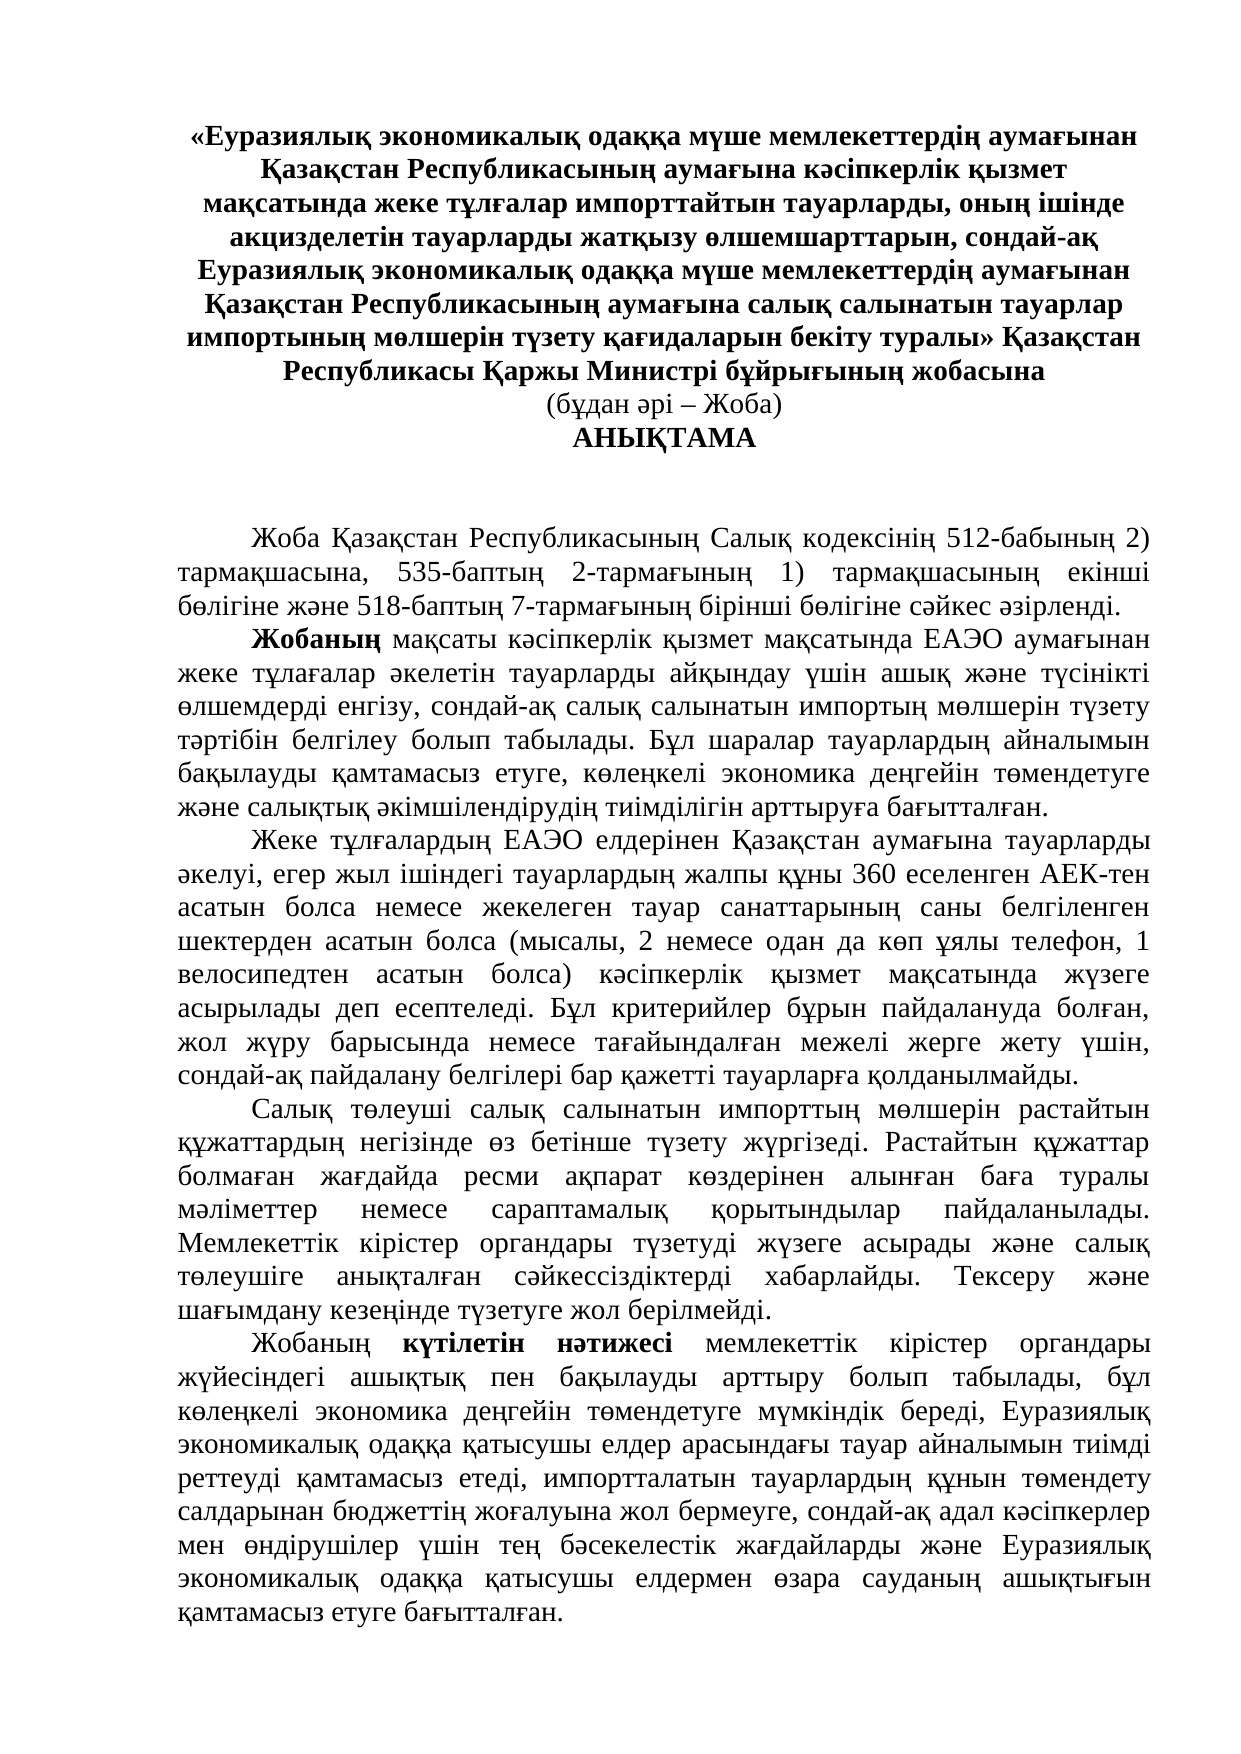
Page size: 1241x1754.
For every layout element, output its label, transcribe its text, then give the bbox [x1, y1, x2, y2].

text Салық төлеуші салық салынатын импорттың мөлшерін растайтын құжаттардың негізінде өз бетінше түзету жүргізеді. Растайтын құжаттар болмаған жағдайда ресми ақпарат көздерінен алынған баға туралы мәліметтер немесе сараптамалық қорытындылар пайдаланылады. Мемлекеттік кірістер органдары түзетуді жүзеге асырады және салық төлеушіге анықталған сәйкессіздіктерді хабарлайды. Тексеру және шағымдану кезеңінде түзетуге жол берілмейді. [177, 1091, 1152, 1326]
text Жеке тұлғалардың ЕАЭО елдерінен Қазақстан аумағына тауарларды әкелуі, егер жыл ішіндегі тауарлардың жалпы құны 360 еселенген АЕК-тен асатын болса немесе жекелеген тауар санаттарының саны белгіленген шектерден асатын болса (мысалы, 2 немесе одан да көп ұялы телефон, 1 велосипедтен асатын болса) кәсіпкерлік қызмет мақсатында жүзеге асырылады деп есептеледі. Бұл критерийлер бұрын пайдалануда болған, жол жүру барысында немесе тағайындалған межелі жерге жету үшін, сондай-ақ пайдалану белгілері бар қажетті тауарларға қолданылмайды. [177, 822, 1152, 1091]
text Жоба Қазақстан Республикасының Салық кодексінің 512-бабының 2) тармақшасына, 535-баптың 2-тармағының 1) тармақшасының екінші бөлігіне және 518-баптың 7-тармағының бірінші бөлігіне сәйкес әзірленді. [177, 521, 1152, 621]
text АНЫҚТАМА [177, 420, 1152, 453]
text «Еуразиялық экономикалық одаққа мүше мемлекеттердің аумағынан Қазақстан Республикасының аумағына кәсіпкерлік қызмет мақсатында жеке тұлғалар импорттайтын тауарларды, оның ішінде акцизделетін тауарларды жатқызу өлшемшарттарын, сондай-ақ Еуразиялық экономикалық одаққа мүше мемлекеттердің аумағынан Қазақстан Республикасының аумағына салық салынатын тауарлар импортының мөлшерін түзету қағидаларын бекіту туралы» Қазақстан Республикасы Қаржы Министрі бұйрығының жобасына [177, 118, 1152, 386]
text Жобаның күтілетін нәтижесі мемлекеттік кірістер органдары жүйесіндегі ашықтық пен бақылауды арттыру болып табылады, бұл көлеңкелі экономика деңгейін төмендетуге мүмкіндік береді, Еуразиялық экономикалық одаққа қатысушы елдер арасындағы тауар айналымын тиімді реттеуді қамтамасыз етеді, импортталатын тауарлардың құнын төмендету салдарынан бюджеттің жоғалуына жол бермеуге, сондай-ақ адал кәсіпкерлер мен өндірушілер үшін тең бәсекелестік жағдайларды және Еуразиялық экономикалық одаққа қатысушы елдермен өзара сауданың ашықтығын қамтамасыз етуге бағытталған. [177, 1326, 1152, 1627]
text (бұдан әрі – Жоба) [177, 386, 1152, 420]
text Жобаның мақсаты кәсіпкерлік қызмет мақсатында ЕАЭО аумағынан жеке тұлағалар әкелетін тауарларды айқындау үшін ашық және түсінікті өлшемдерді енгізу, сондай-ақ салық салынатын импортың мөлшерін түзету тәртібін белгілеу болып табылады. Бұл шаралар тауарлардың айналымын бақылауды қамтамасыз етуге, көлеңкелі экономика деңгейін төмендетуге және салықтық әкімшілендірудің тиімділігін арттыруға бағытталған. [177, 621, 1152, 822]
